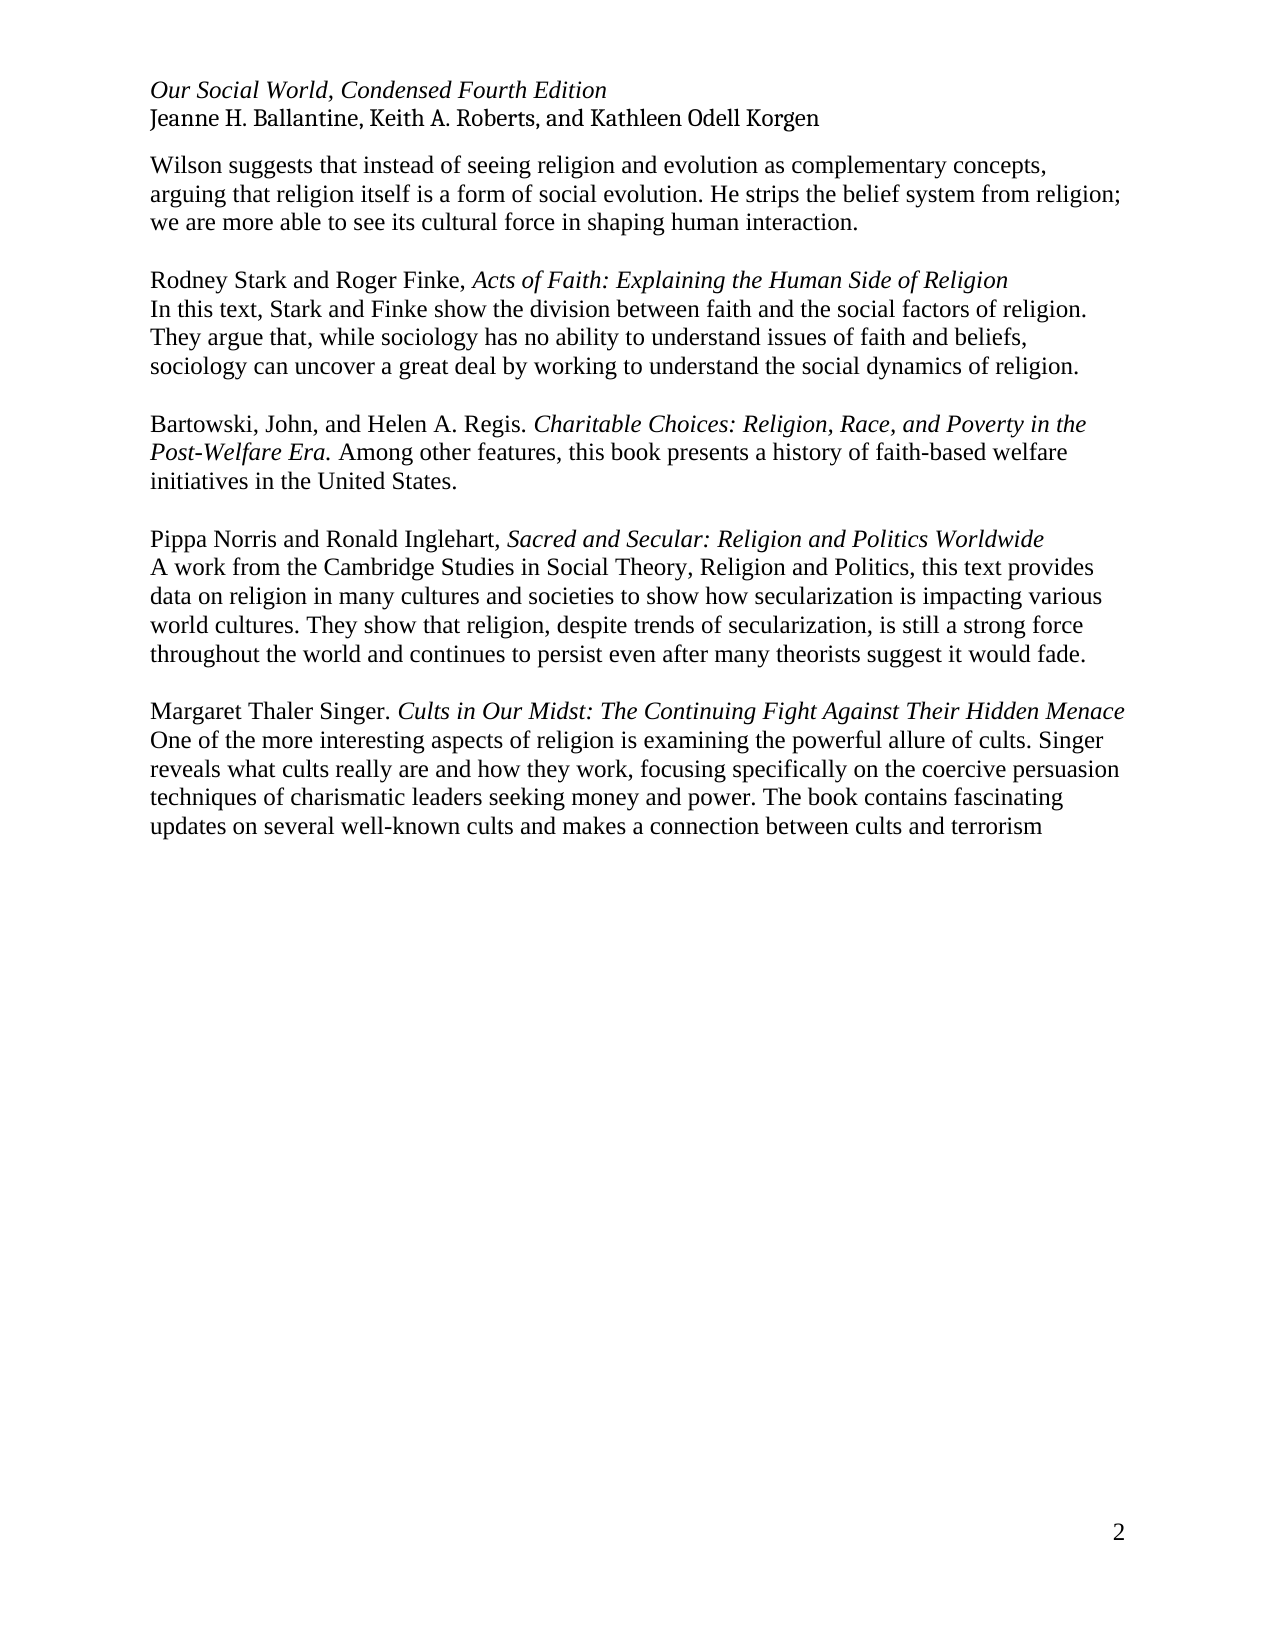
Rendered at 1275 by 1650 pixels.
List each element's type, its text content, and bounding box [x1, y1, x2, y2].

text In this text, Stark and Finke show the division between faith and the social factors of religion. They argue that, while sociology has no ability to understand issues of faith and beliefs, sociology can uncover a great deal by working to understand the social dynamics of religion. [150, 294, 1125, 380]
text A work from the Cambridge Studies in Social Theory, Religion and Politics, this text provides data on religion in many cultures and societies to show how secularization is impacting various world cultures. They show that religion, despite trends of secularization, is still a strong force throughout the world and continues to persist even after many theorists suggest it would fade. [150, 552, 1125, 667]
text One of the more interesting aspects of religion is examining the powerful allure of cults. Singer reveals what cults really are and how they work, focusing specifically on the coercive persuasion techniques of charismatic leaders seeking money and power. The book contains fascinating updates on several well-known cults and makes a connection between cults and terrorism [150, 725, 1125, 840]
text suggests that instead of seeing religion and evolution as complementary concepts, arguing that religion itself is a form of social evolution. He strips the belief system from religion; we are more able to see its cultural force in shaping human interaction. [150, 150, 1125, 236]
text Rodney Stark and Roger Finke, Acts of Faith: Explaining the Human Side of Religion [150, 265, 1125, 294]
text Bartowski, John, and Helen A. Regis. Charitable Choices: Religion, Race, and Poverty in the Post-Welfare Era. Among other features, this book presents a history of faith-based welfare initiatives in the United States. [150, 409, 1125, 495]
text Margaret Thaler Singer. Cults in Our Midst: The Continuing Fight Against Their Hidden Menace [150, 696, 1125, 725]
text Pippa Norris and Ronald Inglehart, Sacred and Secular: Religion and Politics Worldwide [150, 524, 1125, 552]
